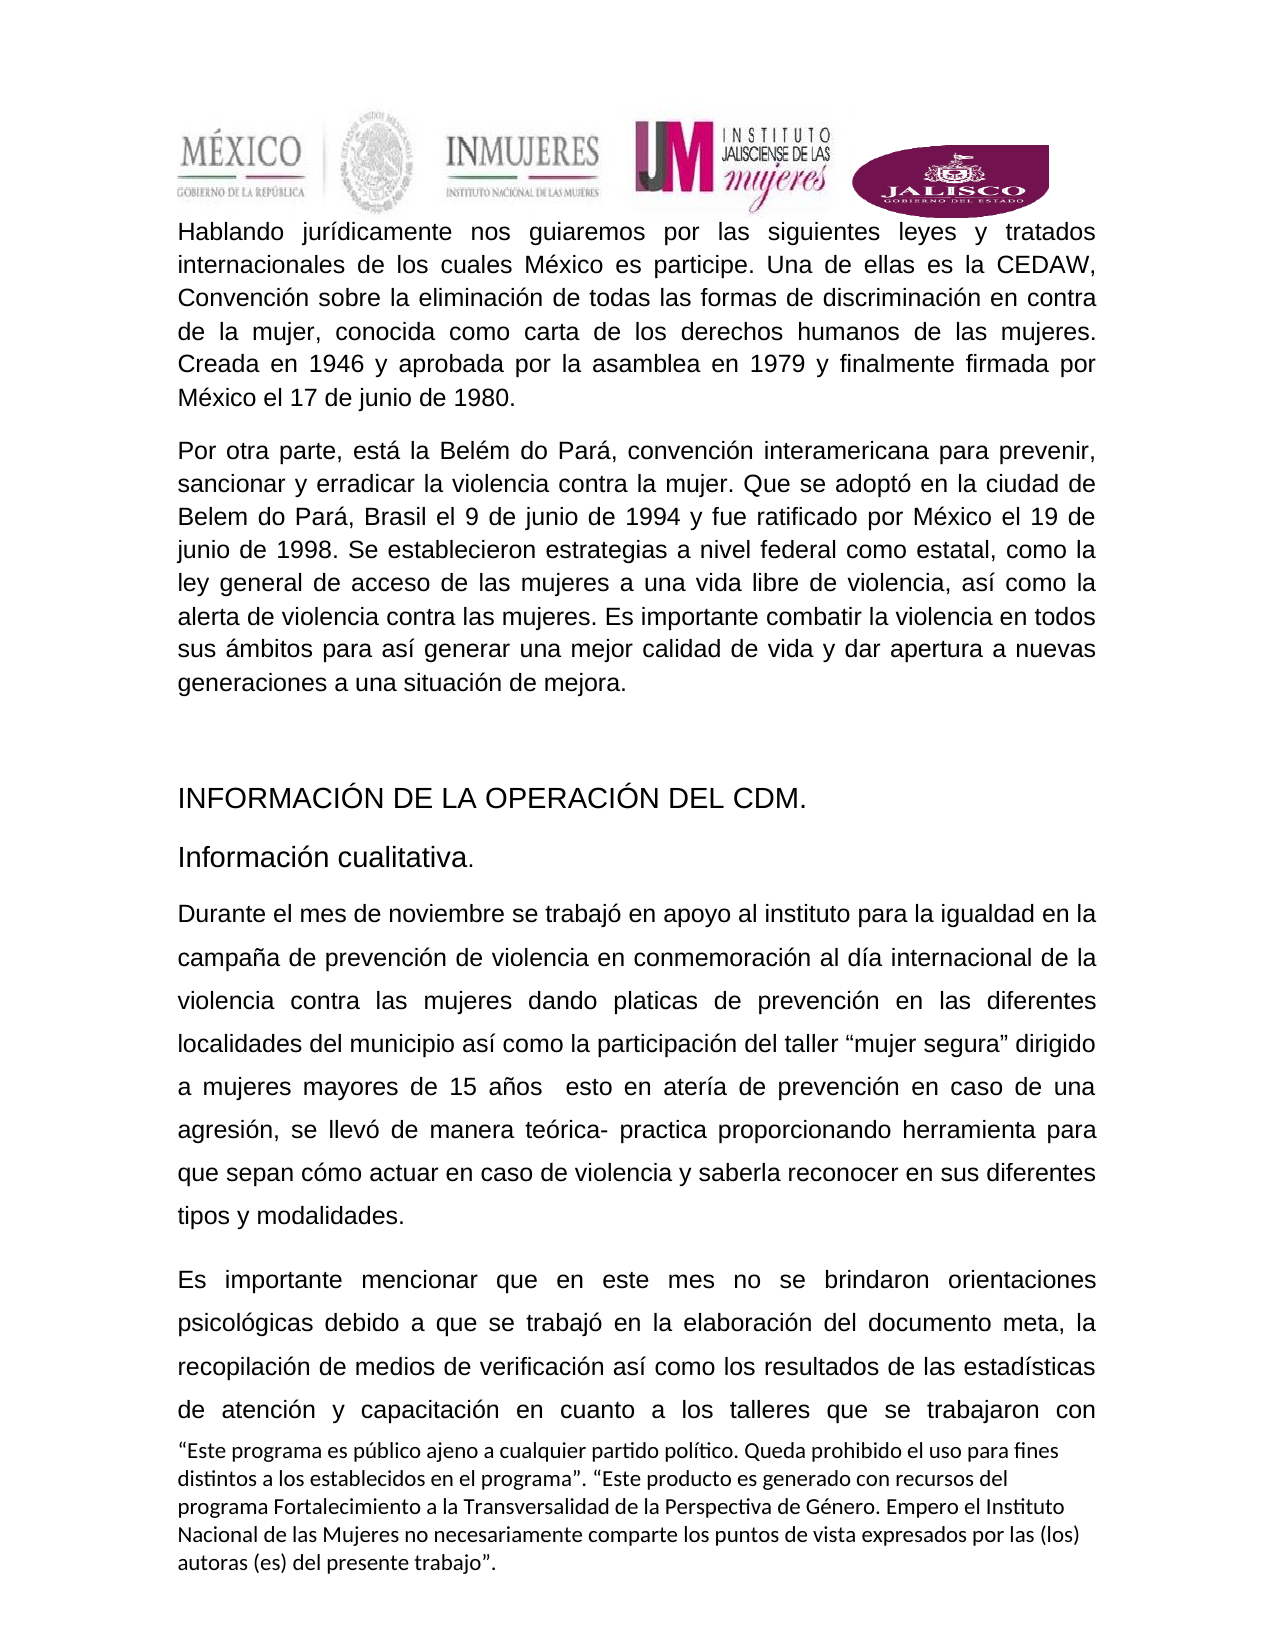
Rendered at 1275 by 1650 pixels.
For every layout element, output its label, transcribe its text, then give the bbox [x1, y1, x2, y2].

text Hablando jurídicamente nos guiaremos por las siguientes leyes y tratados internacionales de los cuales México es participe. Una de ellas es la CEDAW, Convención sobre la eliminación de todas las formas de discriminación en contra de la mujer, conocida como carta de los derechos humanos de las mujeres. Creada en 1946 y aprobada por la asamblea en 1979 y finalmente firmada por México el 17 de junio de 1980. [177, 217, 1098, 411]
text Información cualitativa. [177, 840, 1098, 874]
text Durante el mes de noviembre se trabajó en apoyo al instituto para la igualdad en la campaña de prevención de violencia en conmemoración al día internacional de la violencia contra las mujeres dando platicas de prevención en las diferentes localidades del municipio así como la participación del taller “mujer segura” dirigido a mujeres mayores de 15 años esto en atería de prevención en caso de una agresión, se llevó de manera teórica- practica proporcionando herramienta para que sepan cómo actuar en caso de violencia y saberla reconocer en sus diferentes tipos y modalidades. [177, 899, 1098, 1230]
text INFORMACIÓN DE LA OPERACIÓN DEL CDM. [177, 781, 1098, 814]
picture [177, 101, 1049, 218]
text Por otra parte, está la Belém do Pará, convención interamericana para prevenir, sancionar y erradicar la violencia contra la mujer. Que se adoptó en la ciudad de Belem do Pará, Brasil el 9 de junio de 1994 y fue ratificado por México el 19 de junio de 1998. Se establecieron estrategias a nivel federal como estatal, como la ley general de acceso de las mujeres a una vida libre de violencia, así como la alerta de violencia contra las mujeres. Es importante combatir la violencia en todos sus ámbitos para así generar una mejor calidad de vida y dar apertura a nuevas generaciones a una situación de mejora. [177, 436, 1098, 696]
